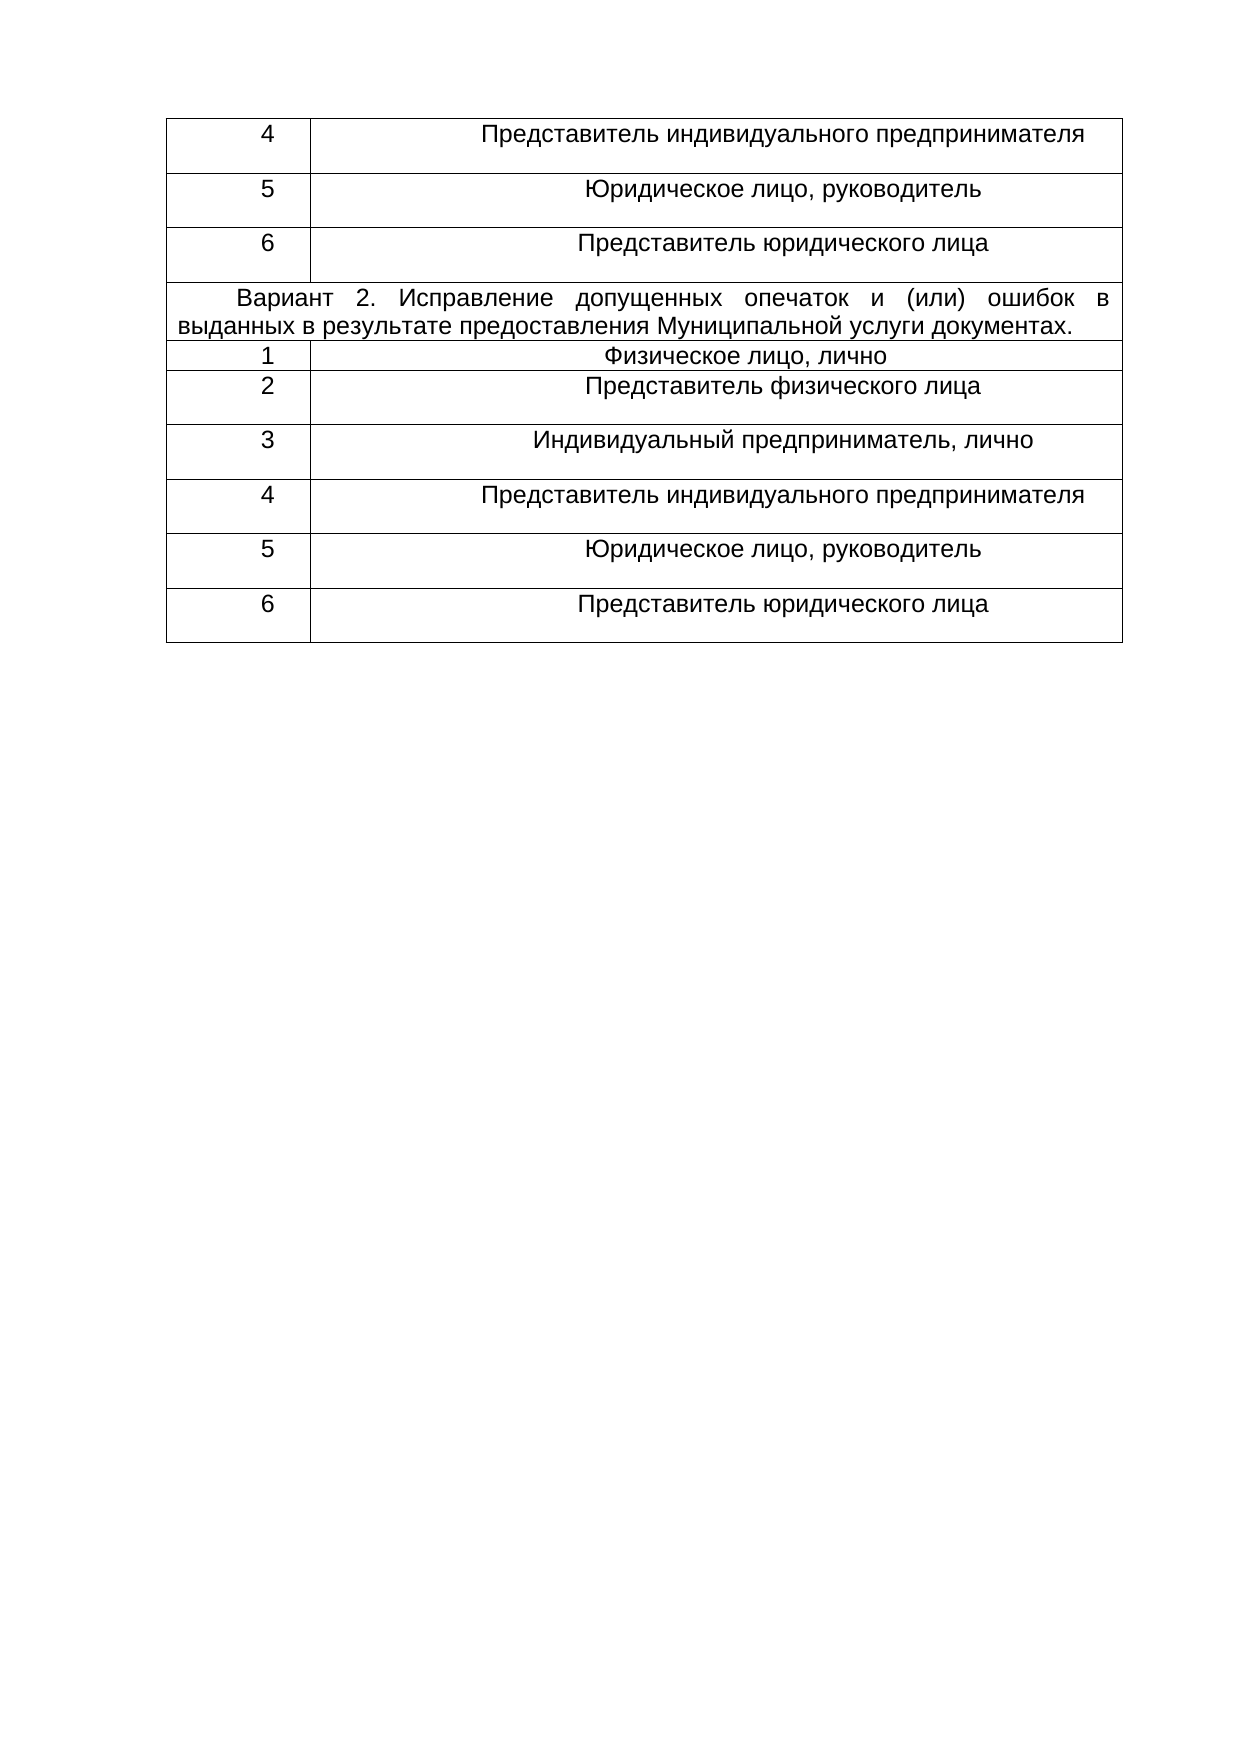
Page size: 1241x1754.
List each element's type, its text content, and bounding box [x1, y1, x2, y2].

table_cell Представитель индивидуального предпринимателя [311, 480, 1122, 533]
table_cell Юридическое лицо, руководитель [311, 534, 1122, 588]
table_cell Представитель юридического лица [311, 589, 1122, 642]
table_cell 3 [167, 425, 310, 479]
table_cell 6 [167, 228, 310, 282]
table_cell 4 [167, 480, 310, 533]
table_cell Представитель индивидуального предпринимателя [311, 119, 1122, 173]
table_cell Индивидуальный предприниматель, лично [311, 425, 1122, 479]
table_cell Физическое лицо, лично [311, 341, 1122, 370]
table_cell 5 [167, 534, 310, 588]
table_cell Представитель юридического лица [311, 228, 1122, 282]
table_cell Представитель физического лица [311, 371, 1122, 424]
table_cell 5 [167, 174, 310, 227]
table_cell 1 [167, 341, 310, 370]
table_cell 6 [167, 589, 310, 642]
table_cell 2 [167, 371, 310, 424]
table_cell Вариант 2. Исправление допущенных опечаток и (или) ошибок в выданных в результате предоставления Муниципальной услуги документах. [167, 283, 1122, 340]
table_cell 4 [167, 119, 310, 173]
table_cell Юридическое лицо, руководитель [311, 174, 1122, 227]
